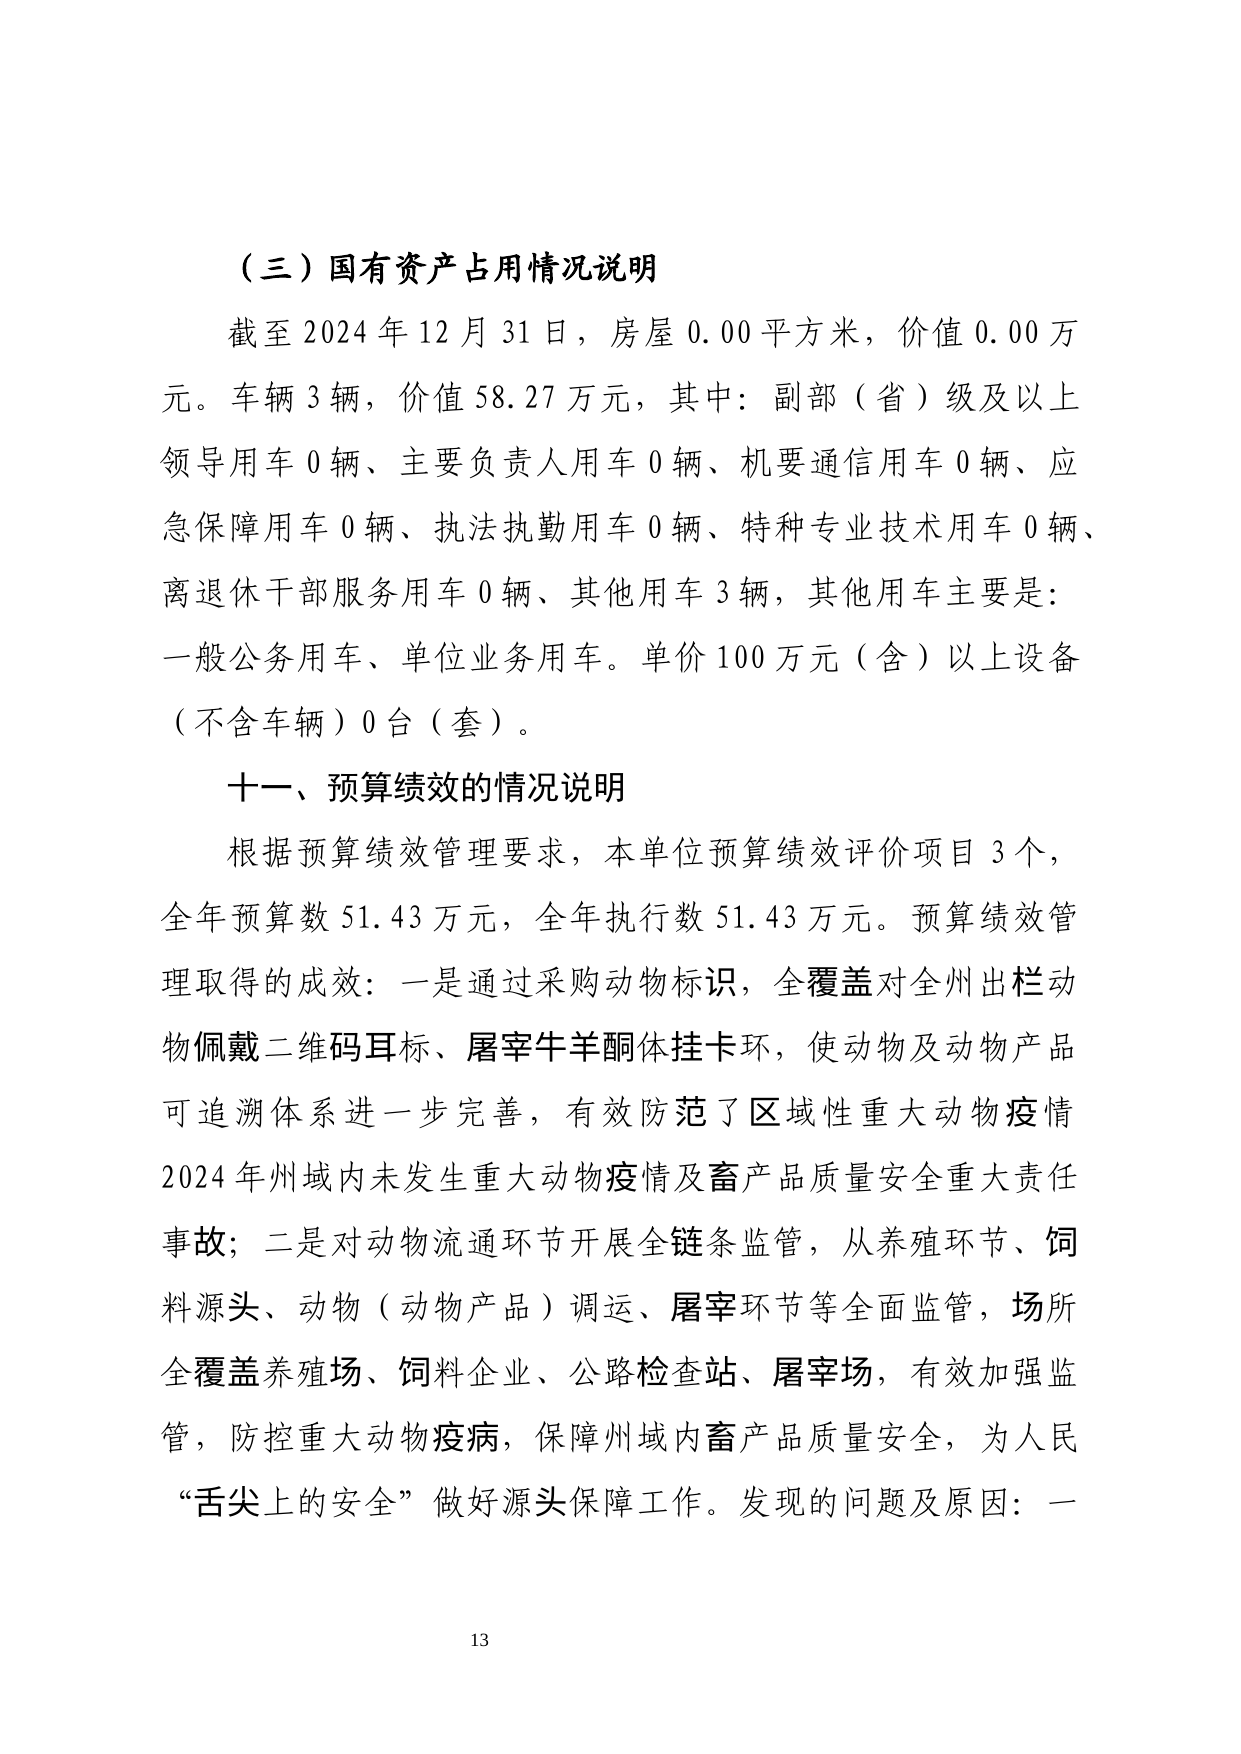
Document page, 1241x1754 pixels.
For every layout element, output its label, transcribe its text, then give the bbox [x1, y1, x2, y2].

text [159, 818, 1081, 1533]
text 截至2024年12月31日，房屋0.00平方米，价值0.00万元。车辆3辆，价值58.27万元，其中：副部（省）级及以上领导用车0辆、主要负责人用车0辆、机要通信用车0辆、应急保障用车0辆、执法执勤用车0辆、特种专业技术用车0辆、离退休干部服务用车0辆、其他用车3辆，其他用车主要是：一般公务用车、单位业务用车。单价100万元（含）以上设备（不含车辆）0台（套）。 [159, 298, 1081, 753]
text 十一、预算绩效的情况说明 [159, 753, 1081, 818]
text （三）国有资产占用情况说明 [159, 233, 1081, 298]
